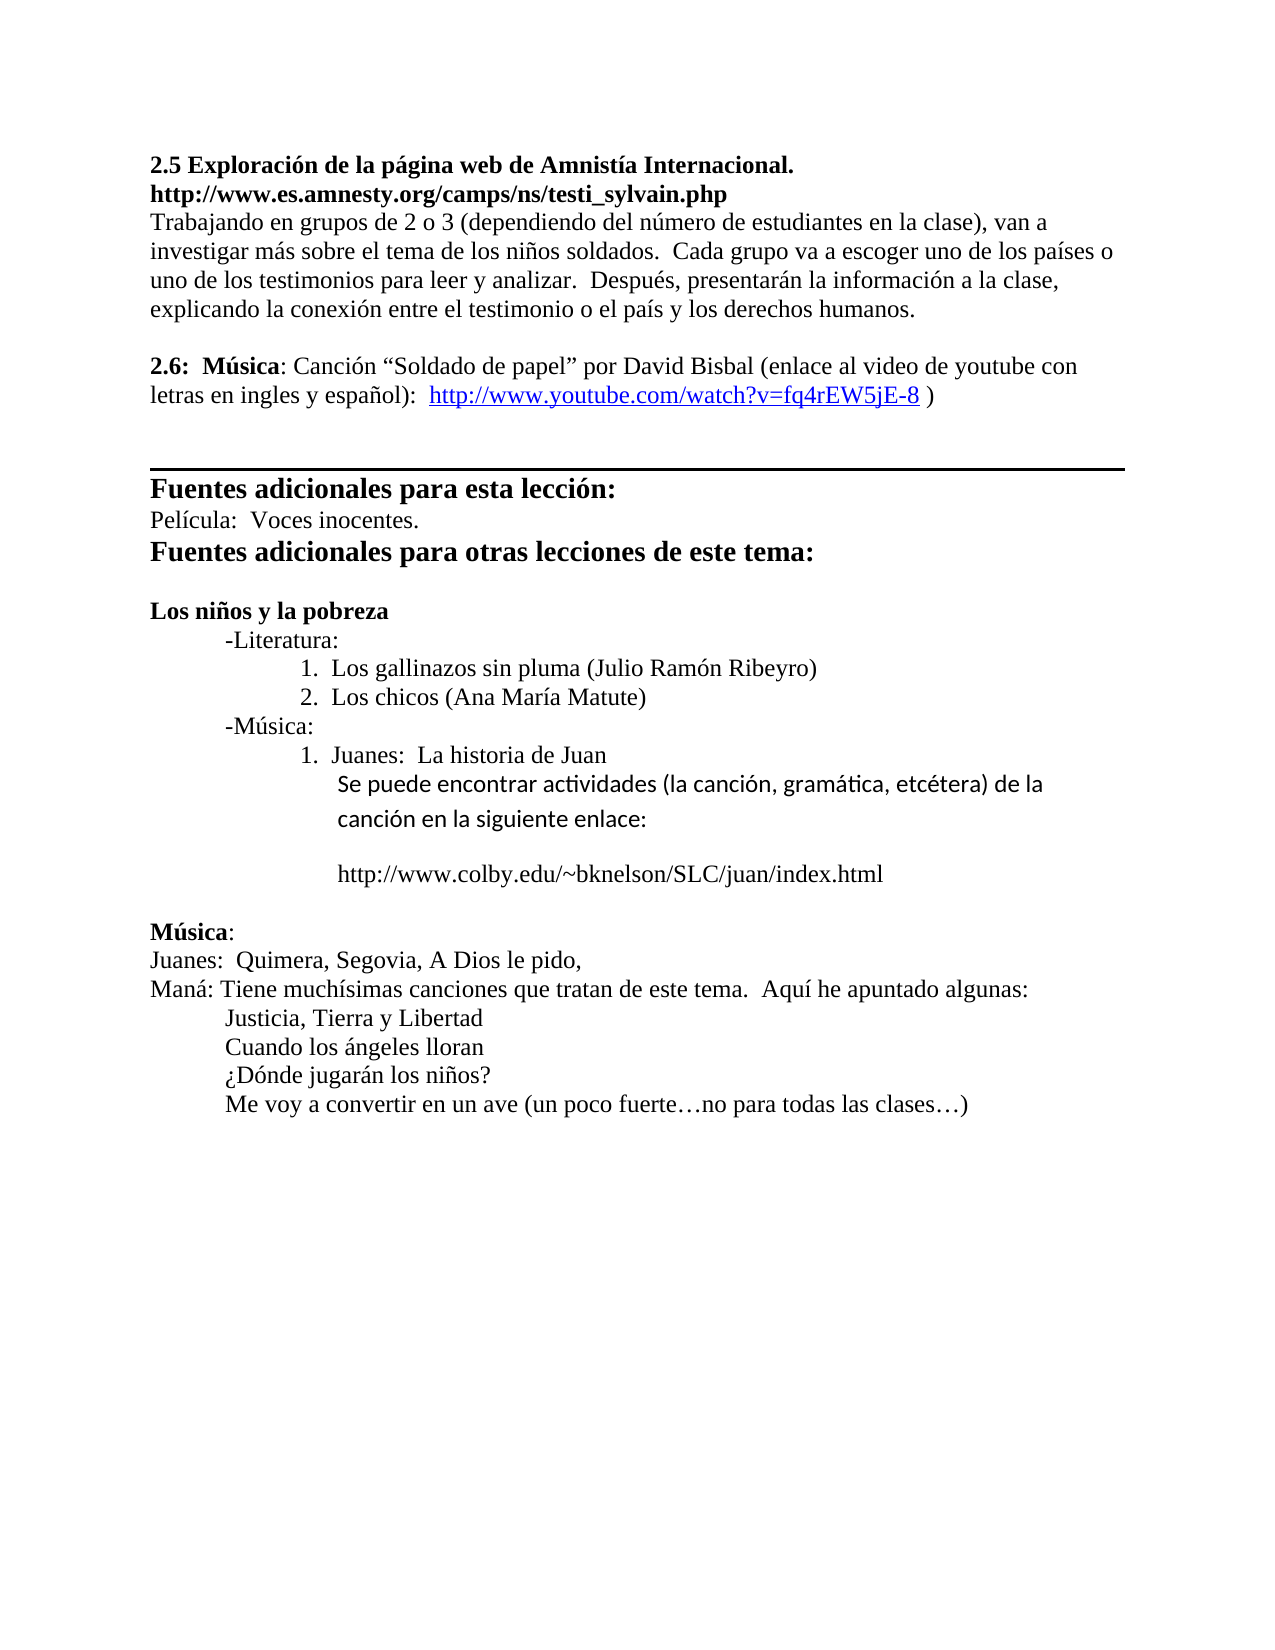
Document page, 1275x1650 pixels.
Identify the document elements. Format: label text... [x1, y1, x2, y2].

text Cuando los ángeles lloran [150, 1032, 1125, 1061]
text 2.6: Música: Canción “Soldado de papel” por David Bisbal (enlace al video de youtube con letras en ingles y español): http://www.youtube.com/watch?v=fq4rEW5jE-8 ) [150, 351, 1125, 409]
text Maná: Tiene muchísimas canciones que tratan de este tema. Aquí he apuntado algunas: [150, 974, 1125, 1003]
list Se puede encontrar actividades (la canción, gramática, etcétera) de la canción en la siguiente enlace: [337, 768, 1125, 834]
text Me voy a convertir en un ave (un poco fuerte…no para todas las clases…) [150, 1089, 1125, 1118]
text -Música: [150, 711, 1125, 740]
text Juanes: Quimera, Segovia, A Dios le pido, [150, 946, 1125, 974]
text 2. Los chicos (Ana María Matute) [150, 682, 1125, 711]
text 1. Los gallinazos sin pluma (Julio Ramón Ribeyro) [150, 653, 1125, 682]
text Trabajando en grupos de 2 o 3 (dependiendo del número de estudiantes en la clase), van a investigar más sobre el tema de los niños soldados. Cada grupo va a escoger uno de los países o uno de los testimonios para leer y analizar. Después, presentarán la información a la clase, explicando la conexión entre el testimonio o el país y los derechos humanos. [150, 207, 1125, 322]
text Justicia, Tierra y Libertad [150, 1003, 1125, 1032]
text http://www.colby.edu/~bknelson/SLC/juan/index.html [225, 859, 1125, 888]
text 1. Juanes: La historia de Juan [150, 740, 1125, 768]
text Fuentes adicionales para esta lección: [150, 471, 1125, 505]
text 2.5 Exploración de la página web de Amnistía Internacional. [150, 150, 1125, 179]
text Fuentes adicionales para otras lecciones de este tema: [150, 534, 1125, 567]
text -Literatura: [150, 625, 1125, 653]
text ¿Dónde jugarán los niños? [150, 1061, 1125, 1089]
text Los niños y la pobreza [150, 596, 1125, 625]
text Película: Voces inocentes. [150, 505, 1125, 534]
text http://www.es.amnesty.org/camps/ns/testi_sylvain.php [150, 179, 1125, 207]
text Música: [150, 917, 1125, 946]
